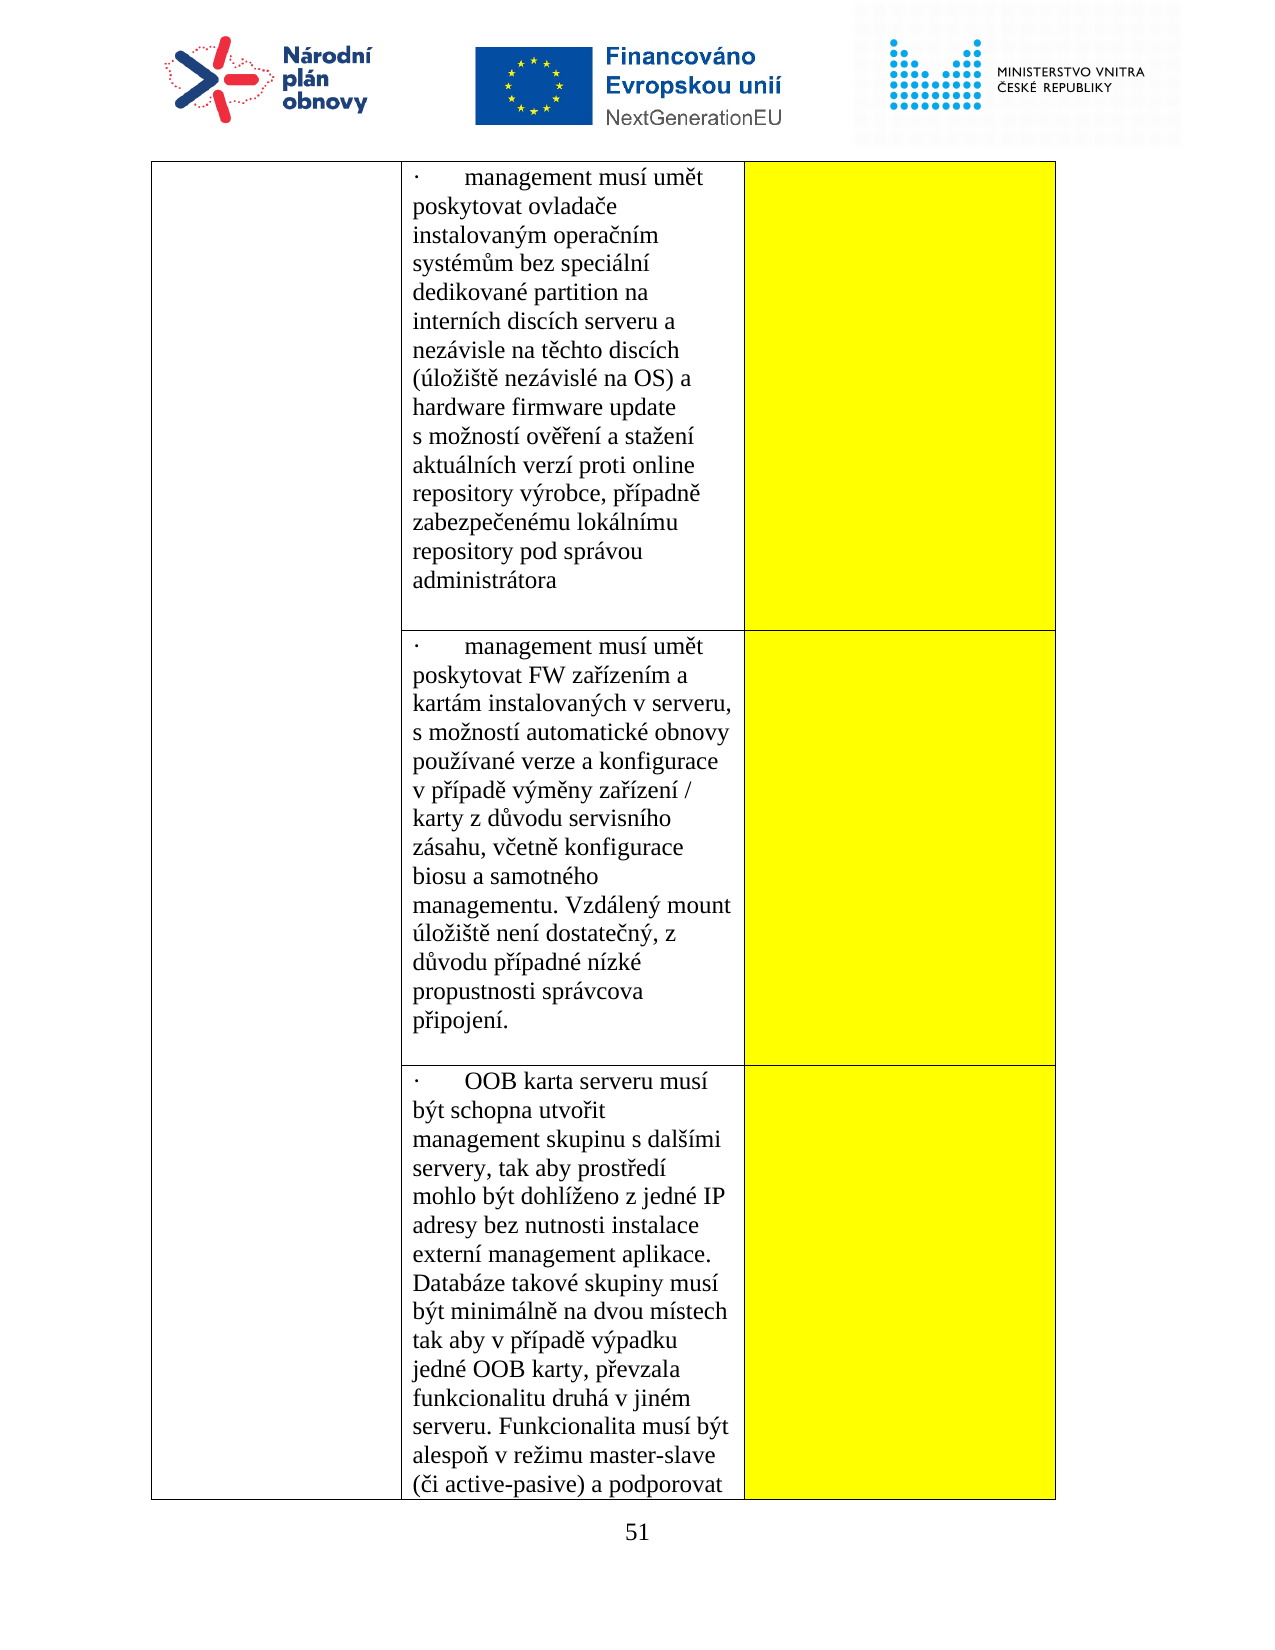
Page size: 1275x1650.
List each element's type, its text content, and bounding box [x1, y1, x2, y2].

table_cell [745, 631, 1055, 1065]
picture [466, 34, 804, 135]
table_cell · management musí umět poskytovat ovladače instalovaným operačním systémům bez speciální dedikované partition na interních discích serveru a nezávisle na těchto discích (úložiště nezávislé na OS) a hardware firmware update s možností ověření a stažení aktuálních verzí proti online repository výrobce, případně zabezpečenému lokálnímu repository pod správou administrátora [402, 162, 744, 630]
table_cell [745, 1066, 1055, 1499]
picture [151, 26, 390, 134]
table_cell · management musí umět poskytovat FW zařízením a kartám instalovaných v serveru, s možností automatické obnovy používané verze a konfigurace v případě výměny zařízení / karty z důvodu servisního zásahu, včetně konfigurace biosu a samotného managementu. Vzdálený mount úložiště není dostatečný, z důvodu případné nízké propustnosti správcova připojení. [402, 631, 744, 1065]
table_cell [745, 162, 1055, 630]
picture [852, 1, 1183, 148]
